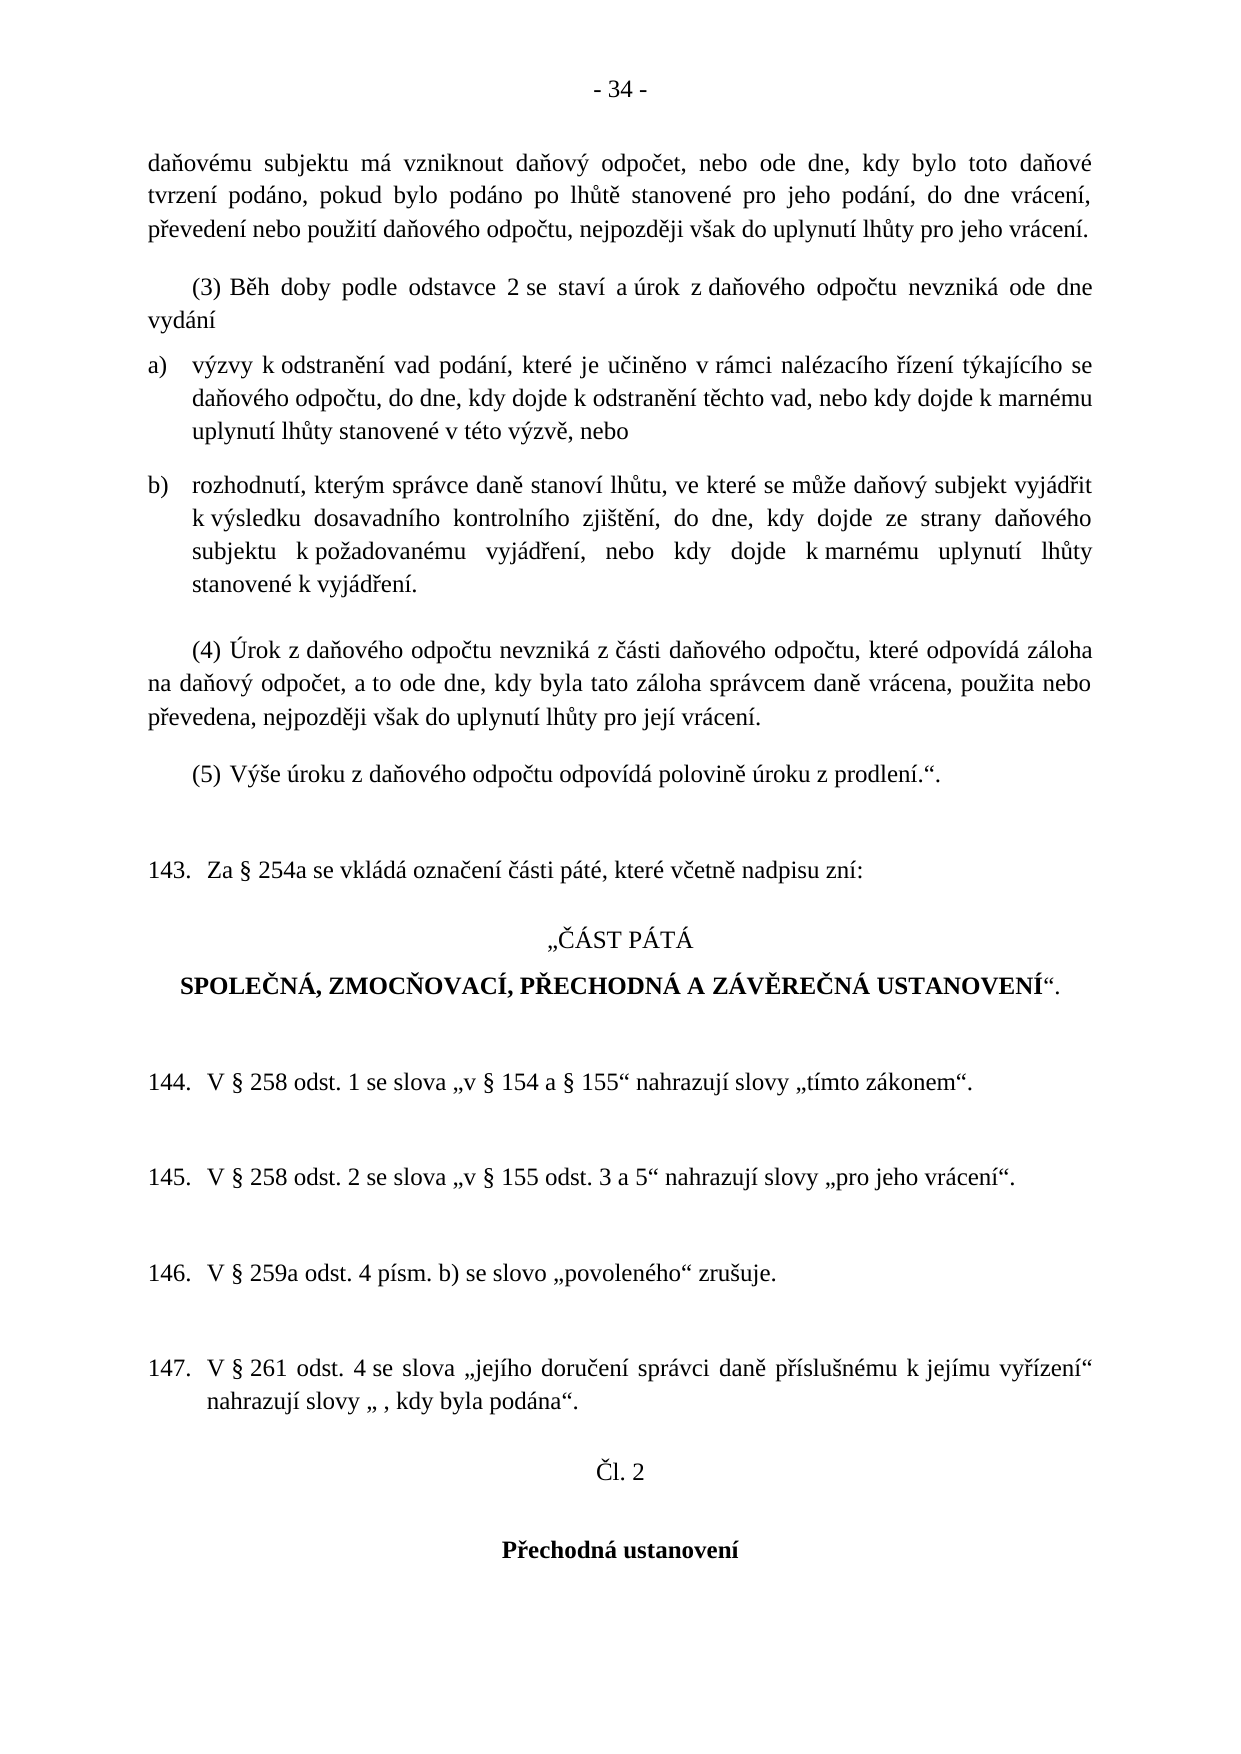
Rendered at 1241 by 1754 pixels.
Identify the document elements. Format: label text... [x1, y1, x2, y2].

text rozhodnutí, kterým správce daně stanoví lhůtu, ve které se může daňový subjekt vyjádřit k výsledku dosavadního kontrolního zjištění, do dne, kdy dojde ze strany daňového subjektu k požadovanému vyjádření, nebo kdy dojde k marnému uplynutí lhůty stanovené k vyjádření. [148, 470, 1093, 598]
text Přechodná ustanovení [148, 1536, 1093, 1564]
text V § 261 odst. 4 se slova „jejího doručení správci daně příslušnému k jejímu vyřízení“ nahrazují slovy „ , kdy byla podána“. [148, 1353, 1093, 1415]
text V § 259a odst. 4 písm. b) se slovo „povoleného“ zrušuje. [148, 1258, 1093, 1286]
text V § 258 odst. 2 se slova „v § 155 odst. 3 a 5“ nahrazují slovy „pro jeho vrácení“. [148, 1162, 1093, 1191]
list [148, 148, 1093, 242]
text V § 258 odst. 1 se slova „v § 154 a § 155“ nahrazují slovy „tímto zákonem“. [148, 1067, 1093, 1095]
text Za § 254a se vkládá označení části páté, které včetně nadpisu zní: [148, 855, 1093, 884]
text výzvy k odstranění vad podání, které je učiněno v rámci nalézacího řízení týkajícího se daňového odpočtu, do dne, kdy dojde k odstranění těchto vad, nebo kdy dojde k marnému uplynutí lhůty stanovené v této výzvě, nebo [148, 350, 1093, 445]
text „ČÁST PÁTÁ [148, 926, 1093, 954]
list Běh doby podle odstavce 2 se staví a úrok z daňového odpočtu nevzniká ode dne vydání [148, 272, 1093, 333]
text Úrok z daňového odpočtu nevzniká z části daňového odpočtu, které odpovídá záloha na daňový odpočet, a to ode dne, kdy byla tato záloha správcem daně vrácena, použita nebo převedena, nejpozději však do uplynutí lhůty pro její vrácení. [148, 636, 1093, 730]
text SPOLEČNÁ, ZMOCŇOVACÍ, PŘECHODNÁ A ZÁVĚREČNÁ USTANOVENÍ“. [148, 971, 1093, 1000]
text Výše úroku z daňového odpočtu odpovídá polovině úroku z prodlení.“. [148, 759, 1093, 788]
